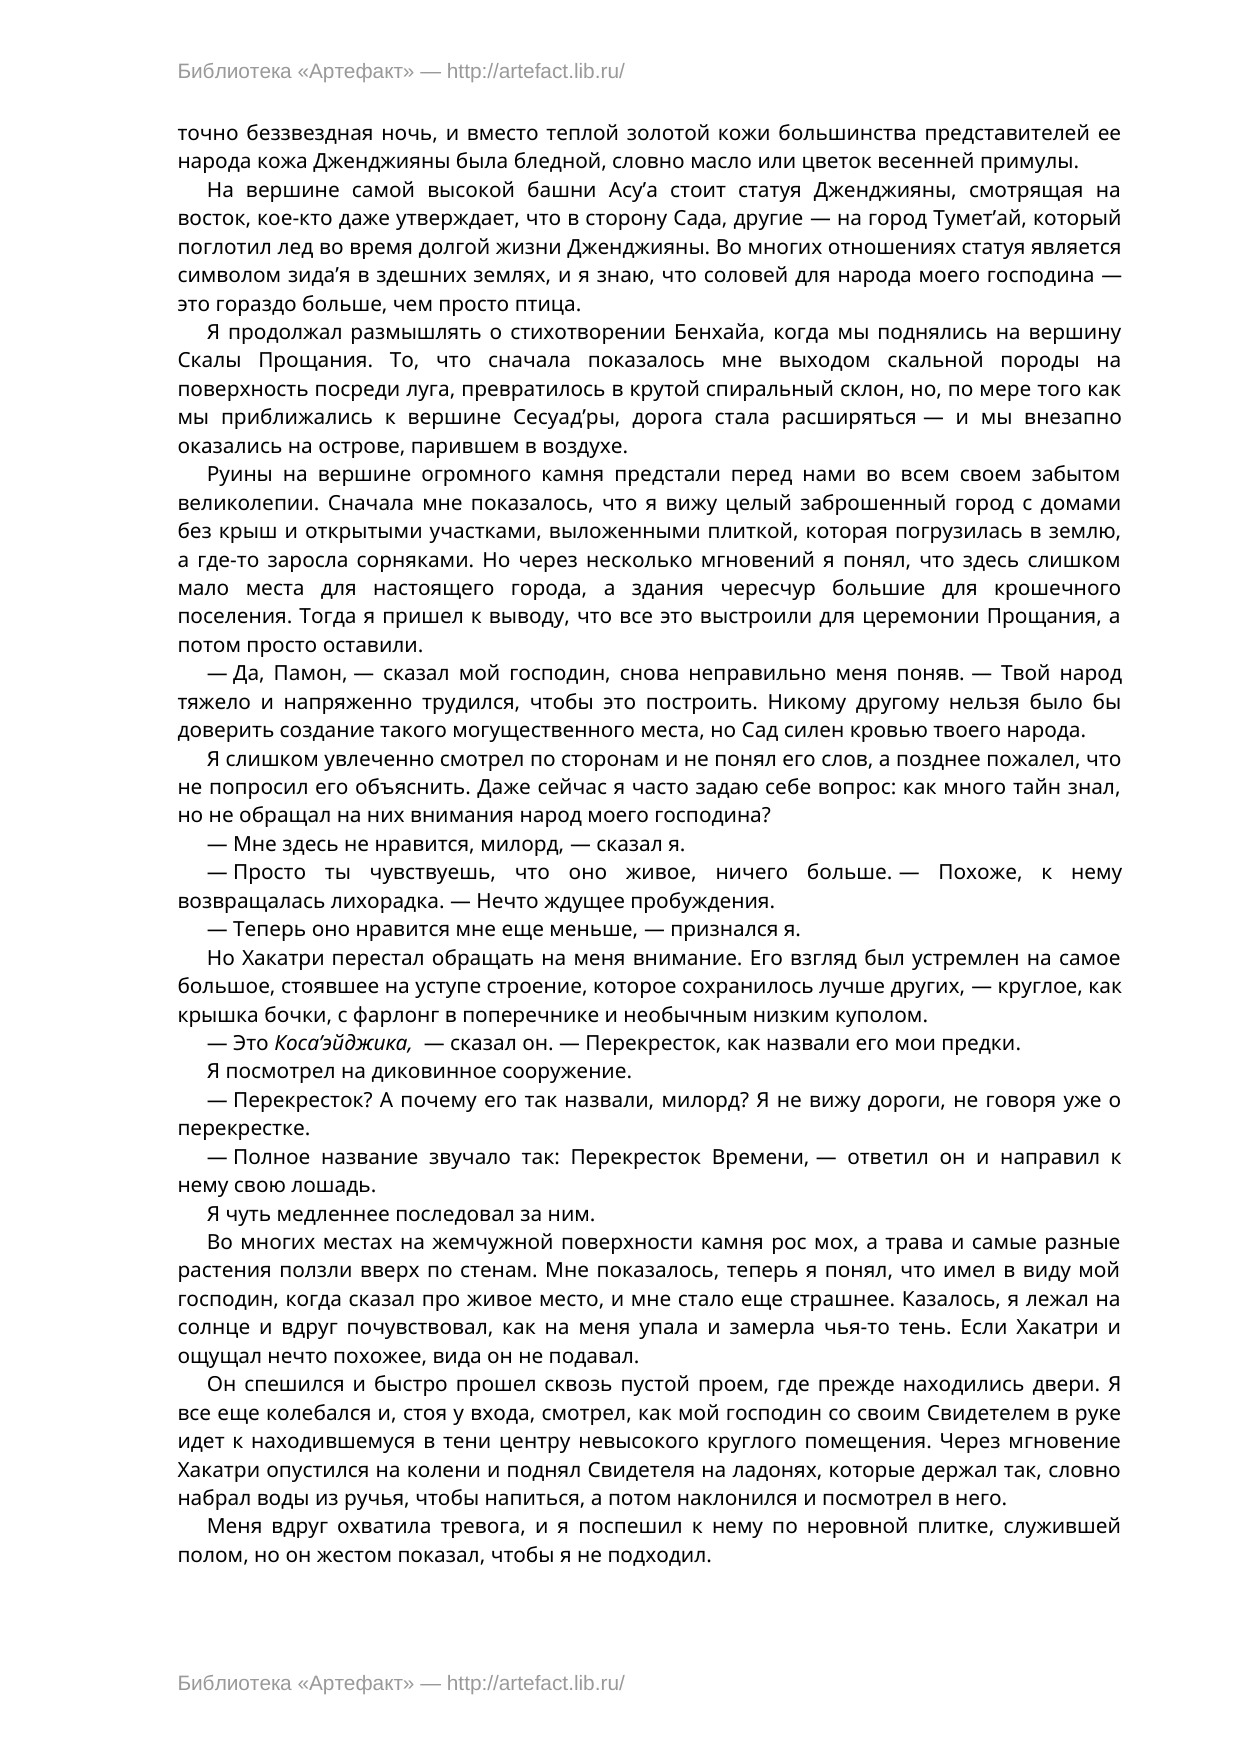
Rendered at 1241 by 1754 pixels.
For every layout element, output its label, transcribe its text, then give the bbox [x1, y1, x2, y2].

text Я чуть медленнее последовал за ним. [177, 1199, 1122, 1227]
text — Да, Памон, — сказал мой господин, снова неправильно меня поняв. — Твой народ тяжело и напряженно трудился, чтобы это построить. Никому другому нельзя было бы доверить создание такого могущественного места, но Сад силен кровью твоего народа. [177, 658, 1122, 744]
text Руины на вершине огромного камня предстали перед нами во всем своем забытом великолепии. Сначала мне показалось, что я вижу целый заброшенный город с домами без крыш и открытыми участками, выложенными плиткой, которая погрузилась в землю, а где-то заросла сорняками. Но через несколько мгновений я понял, что здесь слишком мало места для настоящего города, а здания чересчур большие для крошечного поселения. Тогда я пришел к выводу, что все это выстроили для церемонии Прощания, а потом просто оставили. [177, 459, 1122, 658]
text — Теперь оно нравится мне еще меньше, — признался я. [177, 914, 1122, 943]
text — Перекресток? А почему его так назвали, милорд? Я не вижу дороги, не говоря уже о перекрестке. [177, 1085, 1122, 1142]
text Я посмотрел на диковинное сооружение. [177, 1057, 1122, 1085]
text — Мне здесь не нравится, милорд, — сказал я. [177, 829, 1122, 857]
text — Это Коса’эйджика, — сказал он. — Перекресток, как назвали его мои предки. [177, 1028, 1122, 1057]
text Меня вдруг охватила тревога, и я поспешил к нему по неровной плитке, служившей полом, но он жестом показал, чтобы я не подходил. [177, 1512, 1122, 1568]
text — Полное название звучало так: Перекресток Времени, — ответил он и направил к нему свою лошадь. [177, 1142, 1122, 1199]
text — Просто ты чувствуешь, что оно живое, ничего больше. — Похоже, к нему возвращалась лихорадка. — Нечто ждущее пробуждения. [177, 857, 1122, 914]
text Во многих местах на жемчужной поверхности камня рос мох, а трава и самые разные растения ползли вверх по стенам. Мне показалось, теперь я понял, что имел в виду мой господин, когда сказал про живое место, и мне стало еще страшнее. Казалось, я лежал на солнце и вдруг почувствовал, как на меня упала и замерла чья-то тень. Если Хакатри и ощущал нечто похожее, вида он не подавал. [177, 1227, 1122, 1369]
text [177, 118, 1122, 175]
text Я продолжал размышлять о стихотворении Бенхайа, когда мы поднялись на вершину Скалы Прощания. То, что сначала показалось мне выходом скальной породы на поверхность посреди луга, превратилось в крутой спиральный склон, но, по мере того как мы приближались к вершине Сесуад’ры, дорога стала расширяться — и мы внезапно оказались на острове, парившем в воздухе. [177, 317, 1122, 459]
text Он спешился и быстро прошел сквозь пустой проем, где прежде находились двери. Я все еще колебался и, стоя у входа, смотрел, как мой господин со своим Свидетелем в руке идет к находившемуся в тени центру невысокого круглого помещения. Через мгновение Хакатри опустился на колени и поднял Свидетеля на ладонях, которые держал так, словно набрал воды из ручья, чтобы напиться, а потом наклонился и посмотрел в него. [177, 1369, 1122, 1512]
text На вершине самой высокой башни Асу’а стоит статуя Дженджияны, смотрящая на восток, кое-кто даже утверждает, что в сторону Сада, другие — на город Тумет’ай, который поглотил лед во время долгой жизни Дженджияны. Во многих отношениях статуя является символом зида’я в здешних землях, и я знаю, что соловей для народа моего господина — это гораздо больше, чем просто птица. [177, 175, 1122, 317]
text Но Хакатри перестал обращать на меня внимание. Его взгляд был устремлен на самое большое, стоявшее на уступе строение, которое сохранилось лучше других, — круглое, как крышка бочки, с фарлонг в поперечнике и необычным низким куполом. [177, 943, 1122, 1028]
text Я слишком увлеченно смотрел по сторонам и не понял его слов, а позднее пожалел, что не попросил его объяснить. Даже сейчас я часто задаю себе вопрос: как много тайн знал, но не обращал на них внимания народ моего господина? [177, 744, 1122, 829]
